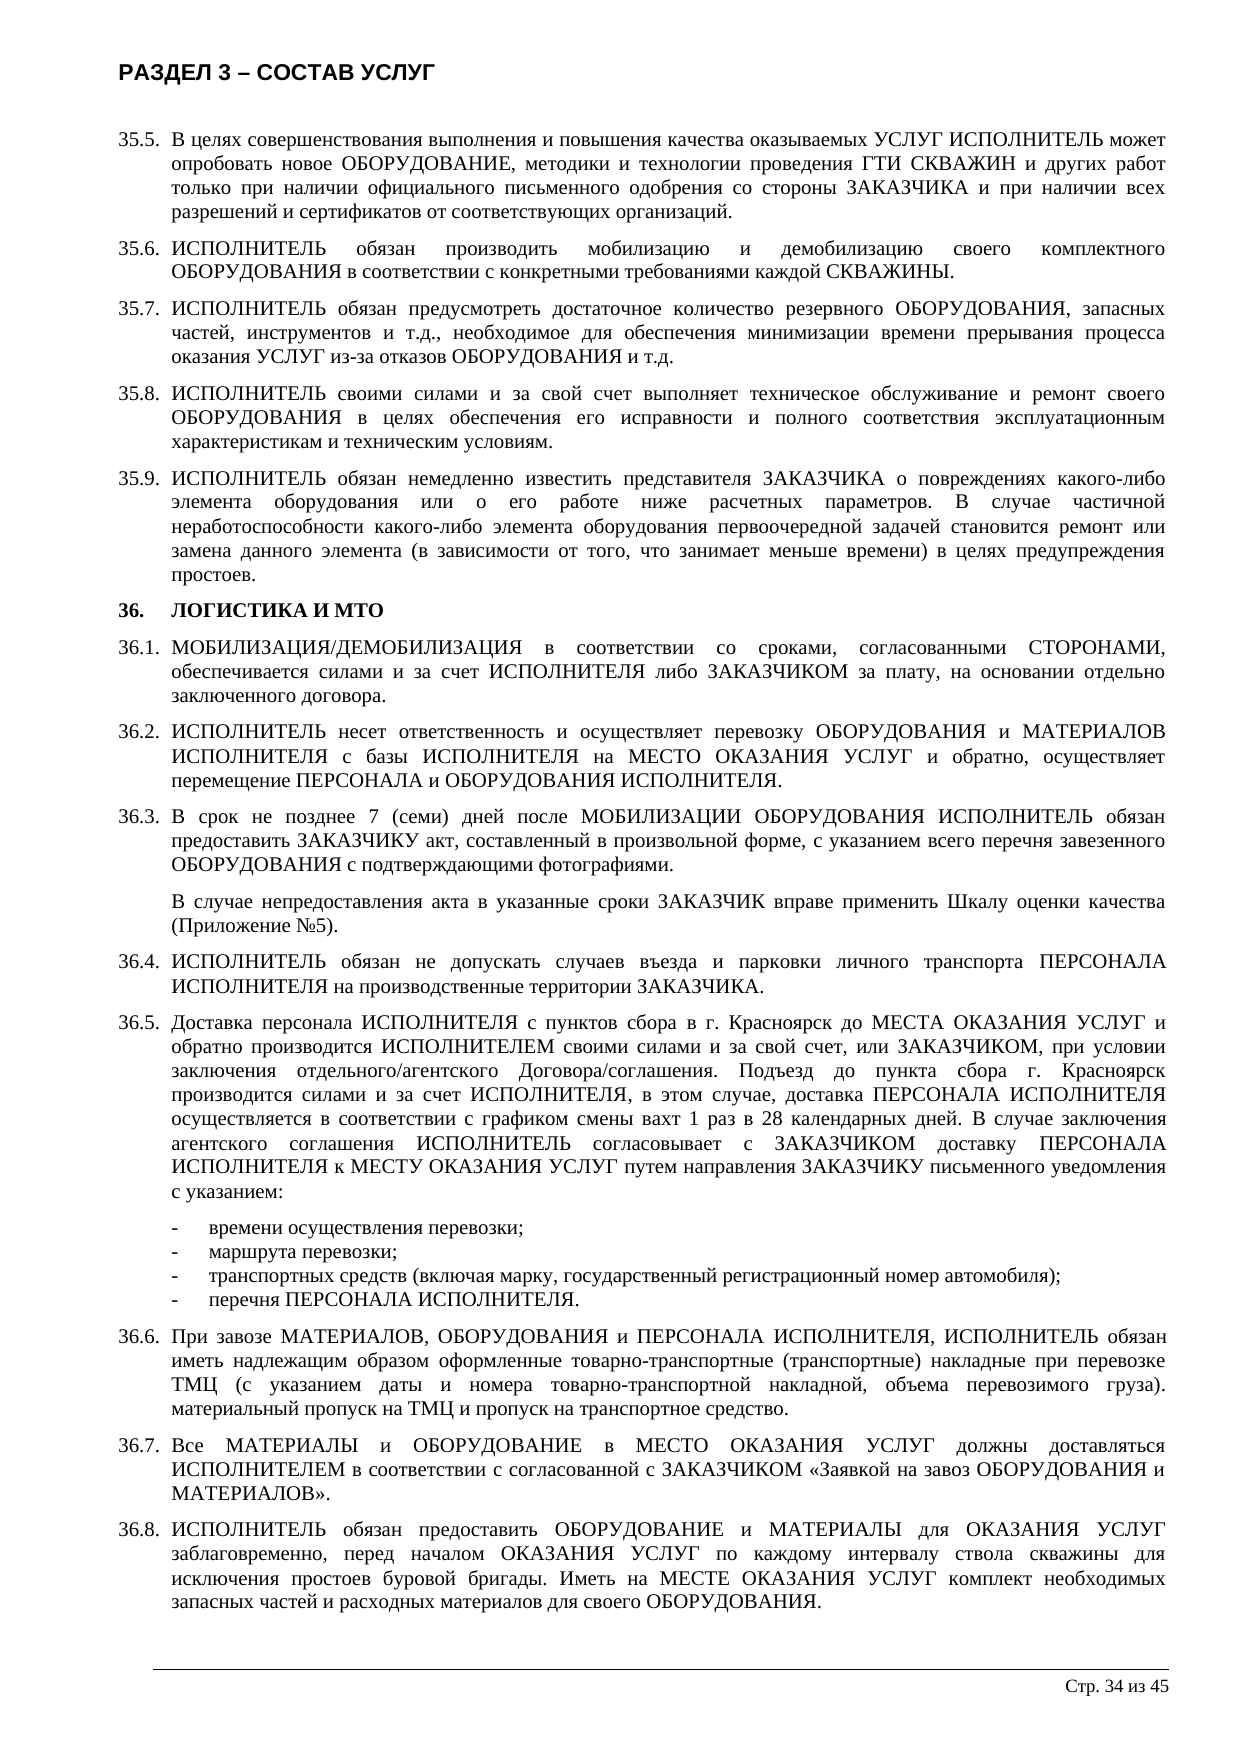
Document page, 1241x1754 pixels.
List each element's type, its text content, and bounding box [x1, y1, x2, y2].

list В срок не позднее 7 (семи) дней после МОБИЛИЗАЦИИ ОБОРУДОВАНИЯ ИСПОЛНИТЕЛЬ обязан предоставить ЗАКАЗЧИКУ акт, составленный в произвольной форме, с указанием всего перечня завезенного ОБОРУДОВАНИЯ с подтверждающими фотографиями. [118, 804, 1167, 876]
list Все МАТЕРИАЛЫ и ОБОРУДОВАНИЕ в МЕСТО ОКАЗАНИЯ УСЛУГ должны доставляться ИСПОЛНИТЕЛЕМ в соответствии с согласованной с ЗАКАЗЧИКОМ «Заявкой на завоз ОБОРУДОВАНИЯ и МАТЕРИАЛОВ». [118, 1433, 1167, 1505]
list ИСПОЛНИТЕЛЬ своими силами и за свой счет выполняет техническое обслуживание и ремонт своего ОБОРУДОВАНИЯ в целях обеспечения его исправности и полного соответствия эксплуатационным характеристикам и техническим условиям. [118, 381, 1167, 453]
list перечня персонала ИСПОЛНИТЕЛЯ. [171, 1287, 1167, 1311]
list ИСПОЛНИТЕЛЬ обязан предусмотреть достаточное количество резервного ОБОРУДОВАНИЯ, запасных частей, инструментов и т.д., необходимое для обеспечения минимизации времени прерывания процесса оказания УСЛУГ из-за отказов ОБОРУДОВАНИЯ и т.д. [118, 296, 1167, 368]
list При завозе МАТЕРИАЛОВ, ОБОРУДОВАНИЯ и ПЕРСОНАЛА ИСПОЛНИТЕЛЯ, ИСПОЛНИТЕЛЬ обязан иметь надлежащим образом оформленные товарно-транспортные (транспортные) накладные при перевозке ТМЦ (с указанием даты и номера товарно-транспортной накладной, объема перевозимого груза). материальный пропуск на ТМЦ и пропуск на транспортное средство. [118, 1324, 1167, 1420]
list транспортных средств (включая марку, государственный регистрационный номер автомобиля); [171, 1263, 1167, 1287]
list ИСПОЛНИТЕЛЬ несет ответственность и осуществляет перевозку ОБОРУДОВАНИЯ и МАТЕРИАЛОВ ИСПОЛНИТЕЛЯ с базы ИСПОЛНИТЕЛЯ на МЕСТО ОКАЗАНИЯ УСЛУГ и обратно, осуществляет перемещение ПЕРСОНАЛА и ОБОРУДОВАНИЯ ИСПОЛНИТЕЛЯ. [118, 719, 1167, 792]
list ИСПОЛНИТЕЛЬ обязан производить мобилизацию и демобилизацию своего комплектного ОБОРУДОВАНИЯ в соответствии с конкретными требованиями каждой СКВАЖИНЫ. [118, 235, 1167, 283]
list В целях совершенствования выполнения и повышения качества оказываемых УСЛУГ ИСПОЛНИТЕЛЬ может опробовать новое ОБОРУДОВАНИЕ, методики и технологии проведения ГТИ СКВАЖИН и других работ только при наличии официального письменного одобрения со стороны ЗАКАЗЧИКА и при наличии всех разрешений и сертификатов от соответствующих организаций. [118, 127, 1167, 223]
list ИСПОЛНИТЕЛЬ обязан предоставить ОБОРУДОВАНИЕ и МАТЕРИАЛЫ для ОКАЗАНИЯ УСЛУГ заблаговременно, перед началом ОКАЗАНИЯ УСЛУГ по каждому интервалу ствола скважины для исключения простоев буровой бригады. Иметь на МЕСТЕ ОКАЗАНИЯ УСЛУГ комплект необходимых запасных частей и расходных материалов для своего ОБОРУДОВАНИЯ. [118, 1517, 1167, 1613]
list МОБИЛИЗАЦИЯ/ДЕМОБИЛИЗАЦИЯ в соответствии со сроками, согласованными СТОРОНАМИ, обеспечивается силами и за счет ИСПОЛНИТЕЛЯ либо ЗАКАЗЧИКОМ за плату, на основании отдельно заключенного договора. [118, 635, 1167, 707]
list ИСПОЛНИТЕЛЬ обязан не допускать случаев въезда и парковки личного транспорта персонала ИСПОЛНИТЕЛЯ на производственные территории ЗАКАЗЧИКА. [118, 949, 1167, 998]
list ЛОГИСТИКА И МТО [118, 598, 1167, 622]
list ИСПОЛНИТЕЛЬ обязан немедленно известить представителя ЗАКАЗЧИКА о повреждениях какого-либо элемента оборудования или о его работе ниже расчетных параметров. В случае частичной неработоспособности какого-либо элемента оборудования первоочередной задачей становится ремонт или замена данного элемента (в зависимости от того, что занимает меньше времени) в целях предупреждения простоев. [118, 465, 1167, 586]
list времени осуществления перевозки; [171, 1215, 1167, 1239]
list Доставка персонала ИСПОЛНИТЕЛЯ с пунктов сбора в г. Красноярск до МЕСТА ОКАЗАНИЯ УСЛУГ и обратно производится ИСПОЛНИТЕЛЕМ своими силами и за свой счет, или ЗАКАЗЧИКОМ, при условии заключения отдельного/агентского Договора/соглашения. Подъезд до пункта сбора г. Красноярск производится силами и за счет ИСПОЛНИТЕЛЯ, в этом случае, доставка ПЕРСОНАЛА ИСПОЛНИТЕЛЯ осуществляется в соответствии с графиком смены вахт 1 раз в 28 календарных дней. В случае заключения агентского соглашения ИСПОЛНИТЕЛЬ согласовывает с ЗАКАЗЧИКОМ доставку персонала ИСПОЛНИТЕЛЯ к месту оказания УСЛУГ путем направления ЗАКАЗЧИКУ письменного уведомления с указанием: [118, 1010, 1167, 1203]
text В случае непредоставления акта в указанные сроки ЗАКАЗЧИК вправе применить Шкалу оценки качества (Приложение №5). [171, 889, 1167, 937]
list маршрута перевозки; [171, 1239, 1167, 1263]
